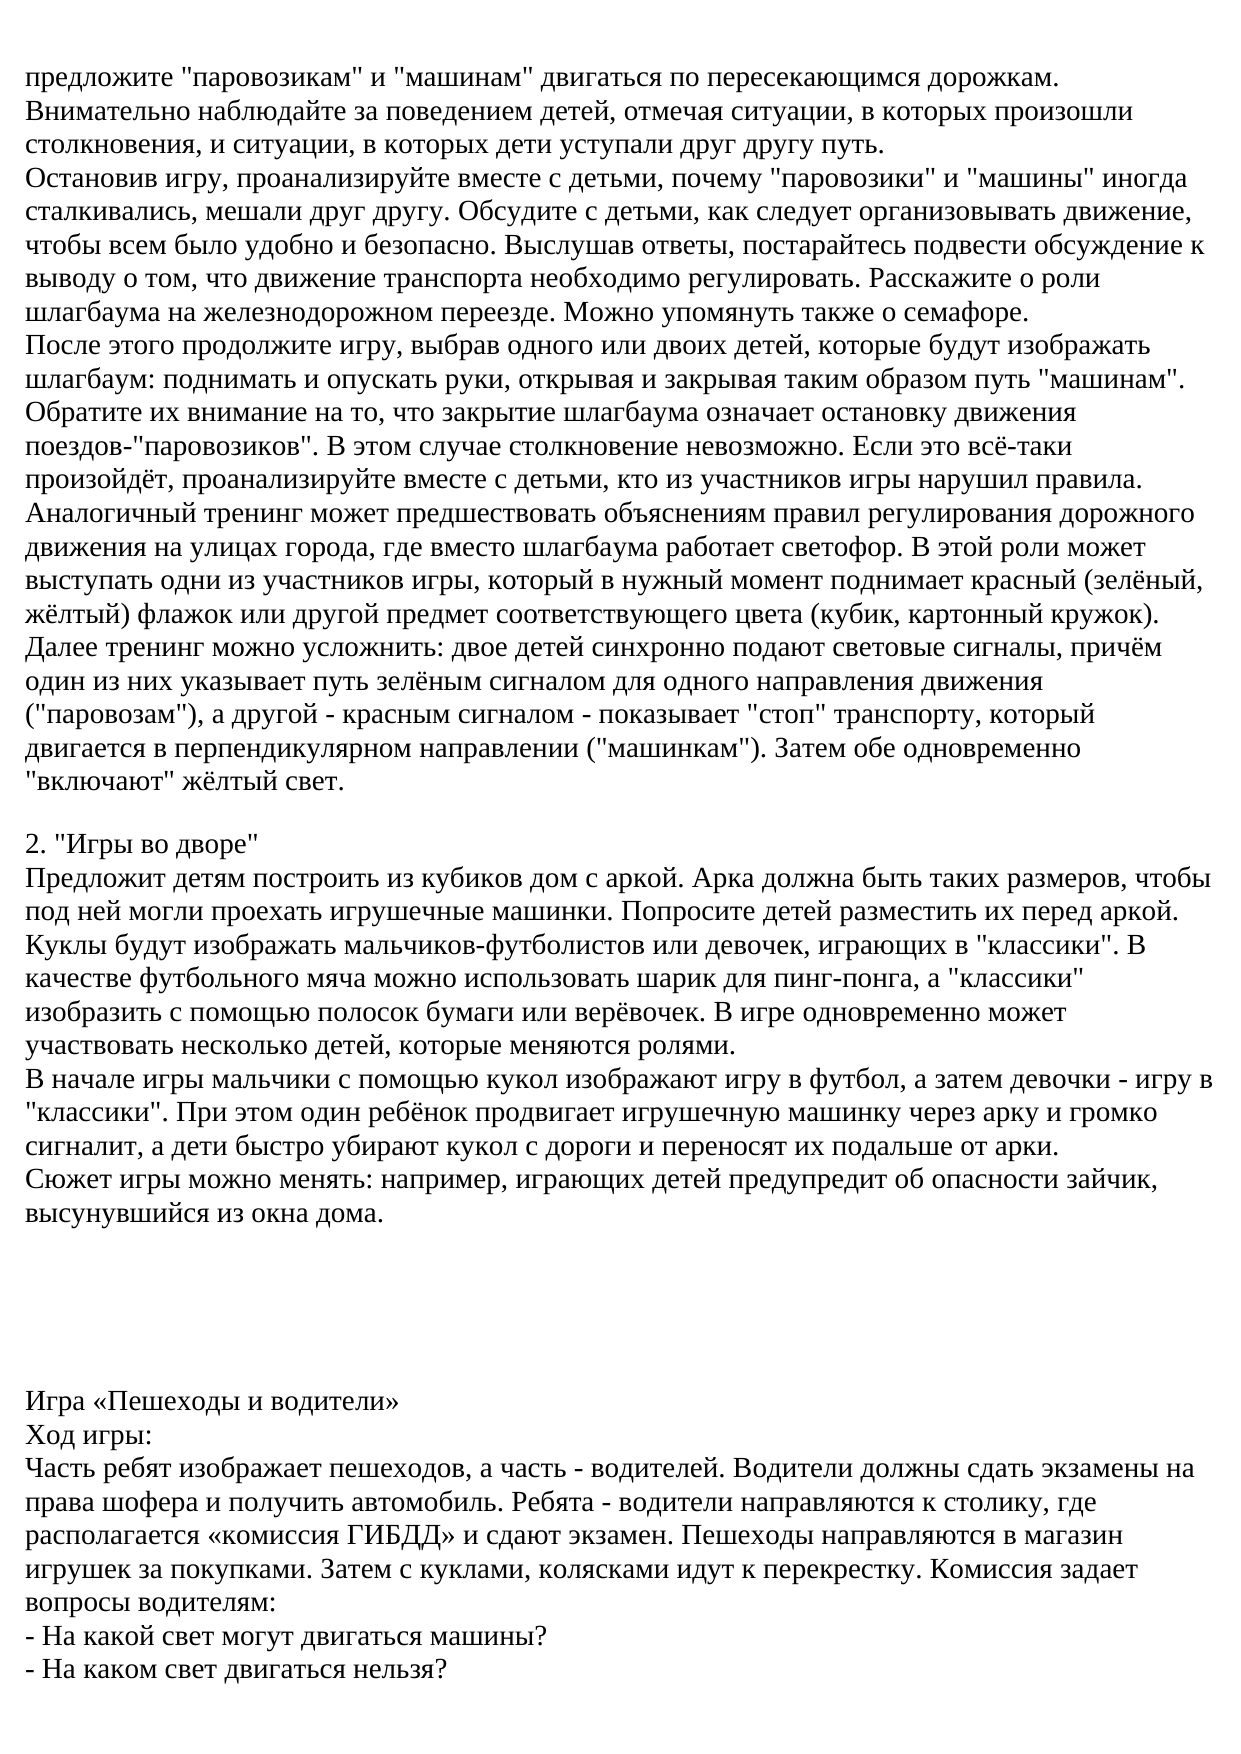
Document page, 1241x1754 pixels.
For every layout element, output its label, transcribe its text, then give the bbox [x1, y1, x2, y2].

text 2. "Игры во дворе" Предложит детям построить из кубиков дом с аркой. Арка должна быть таких размеров, чтобы под ней могли проехать игрушечные машинки. Попросите детей разместить их перед аркой. Куклы будут изображать мальчиков-футболистов или девочек, играющих в "классики". В качестве футбольного мяча можно использовать шарик для пинг-понга, а "классики" изобразить с помощью полосок бумаги или верёвочек. В игре одновременно может участвовать несколько детей, которые меняются ролями. В начале игры мальчики с помощью кукол изображают игру в футбол, а затем девочки - игру в "классики". При этом один ребёнок продвигает игрушечную машинку через арку и громко сигналит, а дети быстро убирают кукол с дороги и переносят их подальше от арки. Сюжет игры можно менять: например, играющих детей предупредит об опасности зайчик, высунувшийся из окна дома. [25, 826, 1215, 1229]
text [25, 59, 1215, 797]
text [25, 1383, 1215, 1685]
